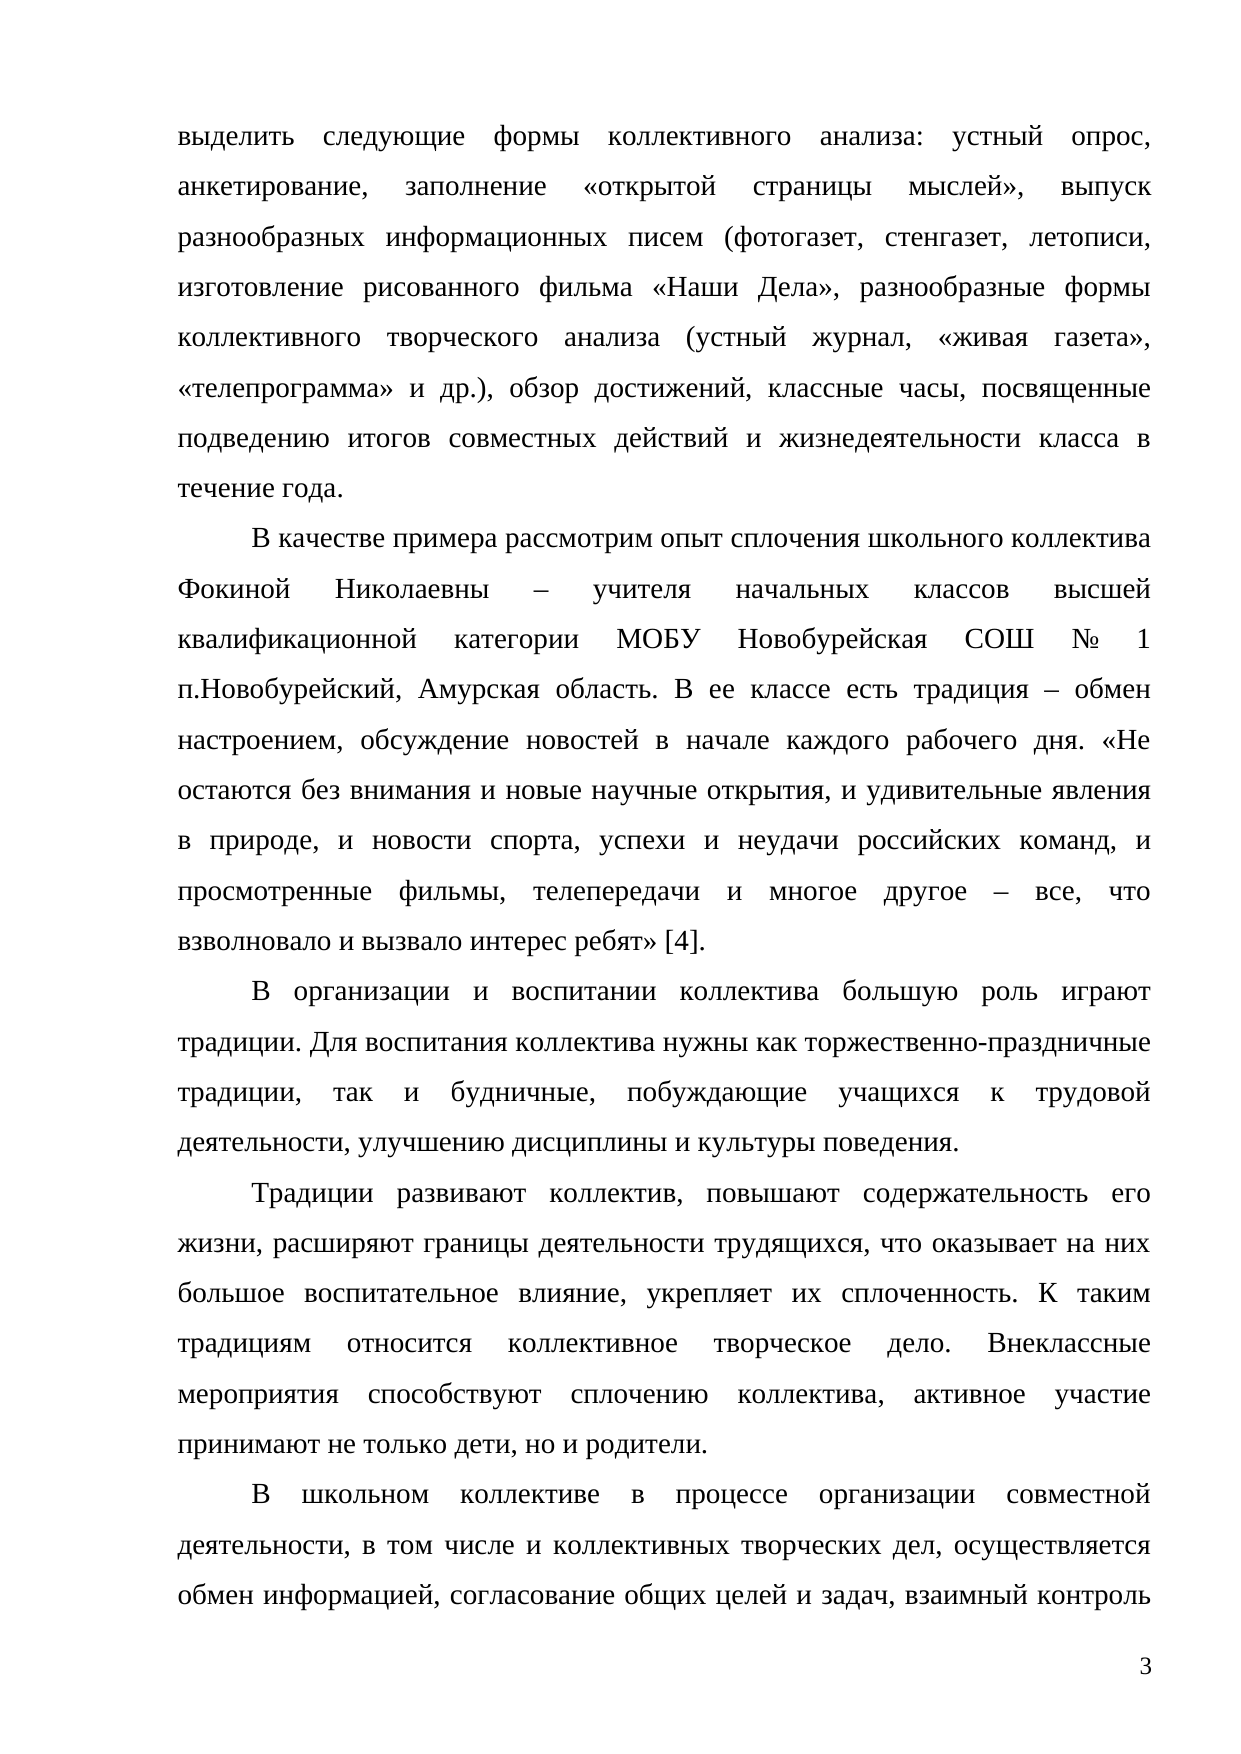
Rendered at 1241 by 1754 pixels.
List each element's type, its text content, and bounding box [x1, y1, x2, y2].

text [177, 1477, 1152, 1611]
text В организации и воспитании коллектива большую роль играют традиции. Для воспитания коллектива нужны как торжественно-праздничные традиции, так и будничные, побуждающие учащихся к трудовой деятельности, улучшению дисциплины и культуры поведения. [177, 973, 1152, 1158]
text Традиции развивают коллектив, повышают содержательность его жизни, расширяют границы деятельности трудящихся, что оказывает на них большое воспитательное влияние, укрепляет их сплоченность. К таким традициям относится коллективное творческое дело. Внеклассные мероприятия способствуют сплочению коллектива, активное участие принимают не только дети, но и родители. [177, 1175, 1152, 1460]
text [177, 118, 1152, 504]
text В качестве примера рассмотрим опыт сплочения школьного коллектива Фокиной Николаевны – учителя начальных классов высшей квалификационной категории МОБУ Новобурейская СОШ № 1 п.Новобурейский, Амурская область. В ее классе есть традиция – обмен настроением, обсуждение новостей в начале каждого рабочего дня. «Не остаются без внимания и новые научные открытия, и удивительные явления в природе, и новости спорта, успехи и неудачи российских команд, и просмотренные фильмы, телепередачи и многое другое – все, что взволновало и вызвало интерес ребят» [4]. [177, 521, 1152, 957]
